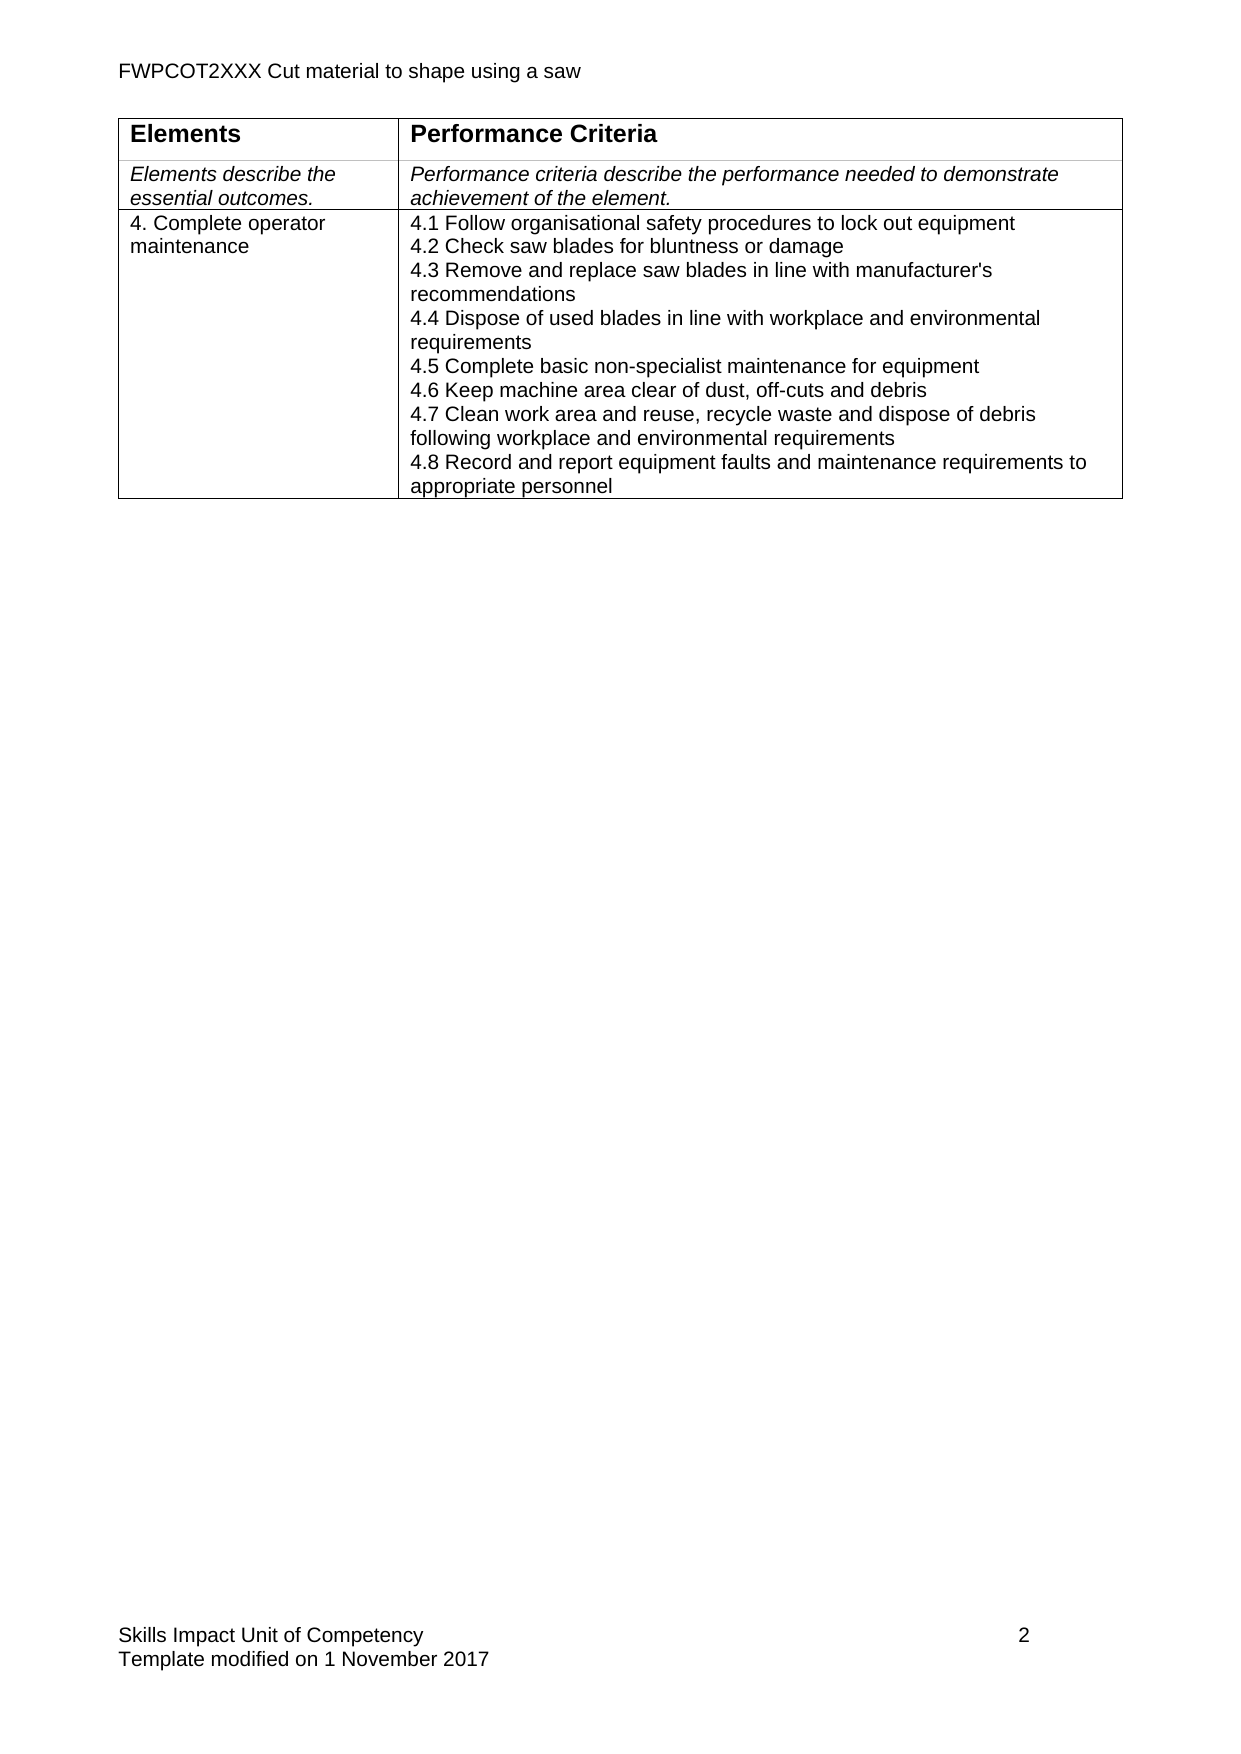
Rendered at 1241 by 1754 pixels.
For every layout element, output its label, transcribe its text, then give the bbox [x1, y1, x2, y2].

table_cell Elements describe the essential outcomes. [119, 161, 398, 209]
table_cell Performance criteria describe the performance needed to demonstrate achievement of the element. [399, 161, 1122, 209]
table_header Elements [119, 119, 398, 160]
table_cell 4. Complete operator maintenance [119, 210, 398, 498]
table_cell 4.1 Follow organisational safety procedures to lock out equipment 4.2 Check saw blades for bluntness or damage 4.3 Remove and replace saw blades in line with manufacturer's recommendations 4.4 Dispose of used blades in line with workplace and environmental requirements 4.5 Complete basic non-specialist maintenance for equipment 4.6 Keep machine area clear of dust, off-cuts and debris 4.7 Clean work area and reuse, recycle waste and dispose of debris following workplace and environmental requirements 4.8 Record and report equipment faults and maintenance requirements to appropriate personnel [399, 210, 1122, 498]
table_header Performance Criteria [399, 119, 1122, 160]
